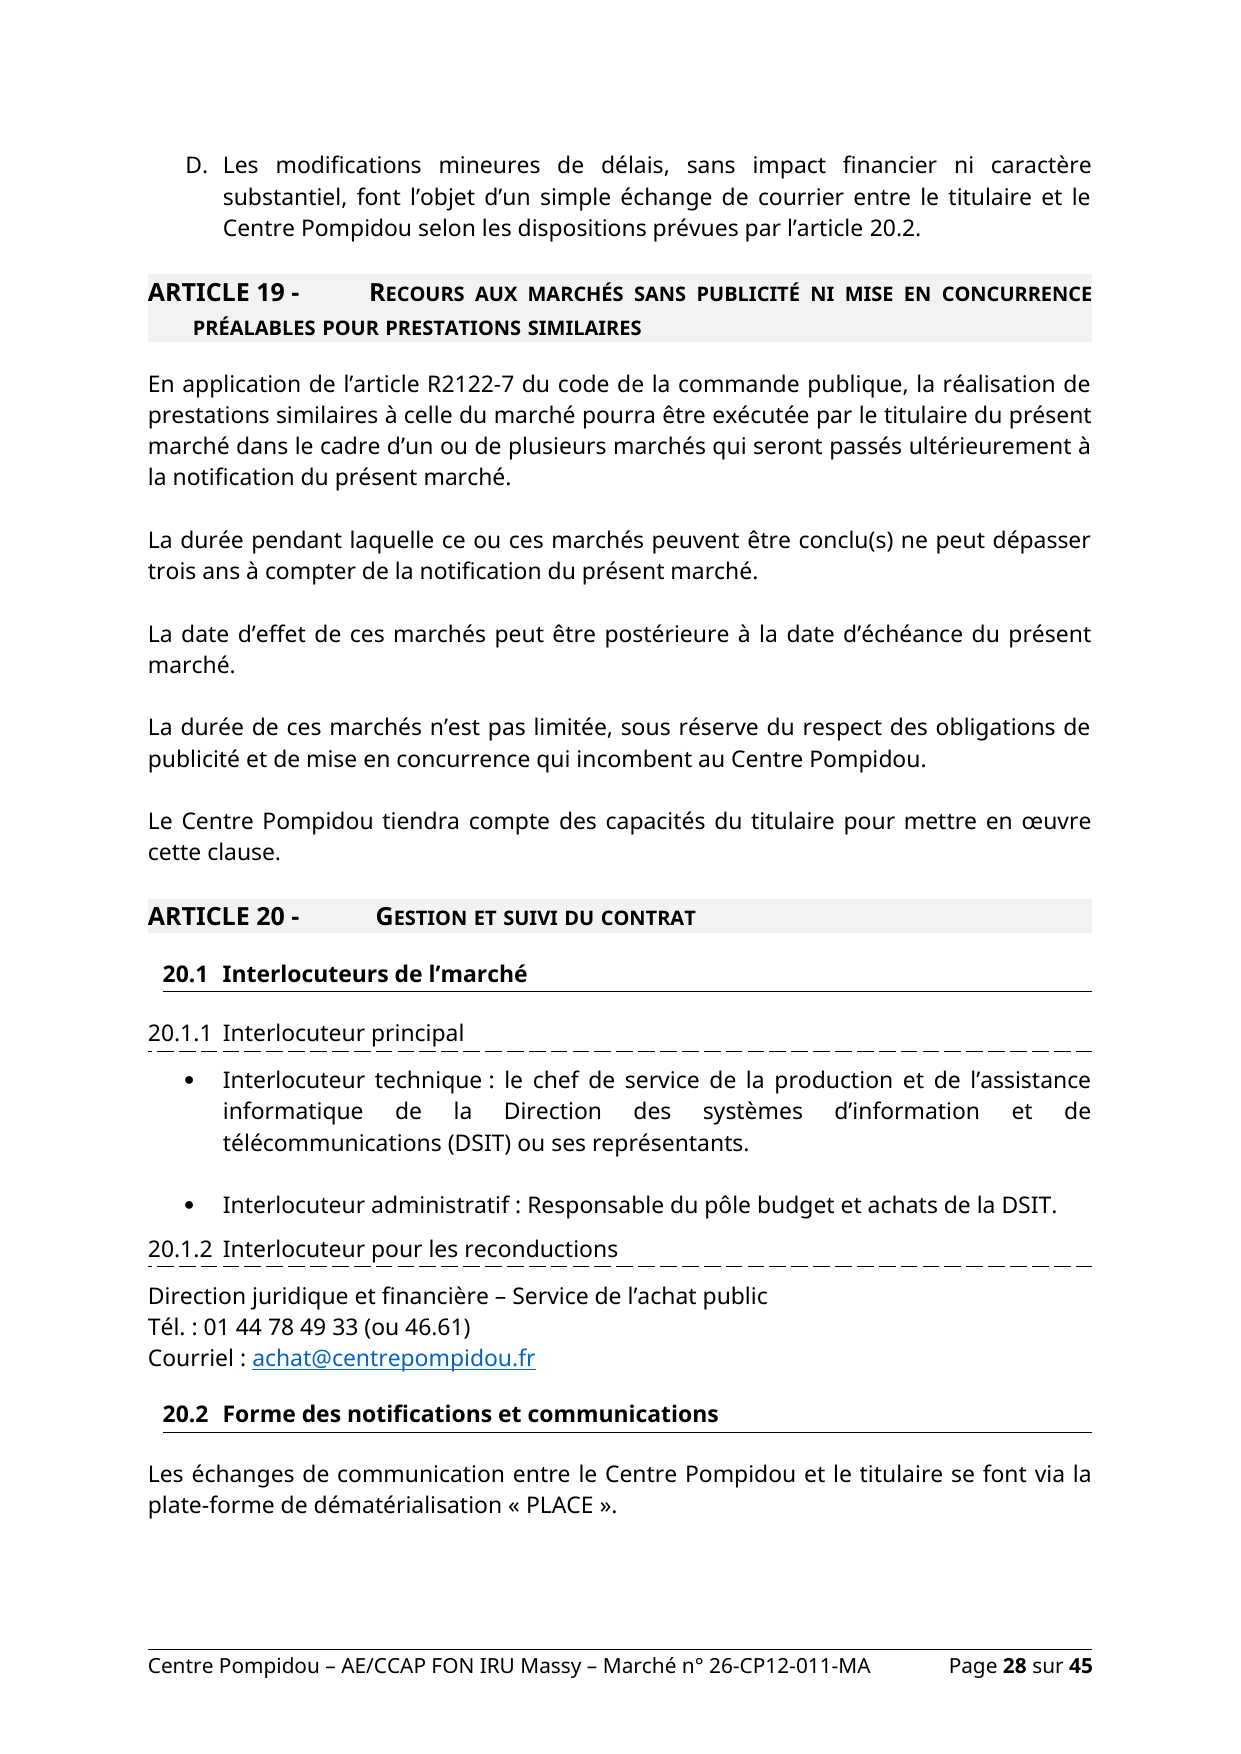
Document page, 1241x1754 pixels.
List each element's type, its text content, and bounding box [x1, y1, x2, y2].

text Tél. : 01 44 78 49 33 (ou 46.61) [148, 1311, 1092, 1342]
text La durée pendant laquelle ce ou ces marchés peuvent être conclu(s) ne peut dépasser trois ans à compter de la notification du présent marché. [148, 524, 1092, 586]
subtitle Interlocuteur principal [148, 1017, 1092, 1052]
subtitle Recours aux marchés sans publicité ni mise en concurrence préalables pour prestations similaires [148, 274, 1092, 342]
text La date d’effet de ces marchés peut être postérieure à la date d’échéance du présent marché. [148, 617, 1092, 680]
text Direction juridique et financière – Service de l’achat public [148, 1280, 1092, 1311]
subtitle Interlocuteurs de l’marché [162, 958, 1092, 992]
subtitle Interlocuteur pour les reconductions [148, 1233, 1092, 1267]
list Interlocuteur technique : le chef de service de la production et de l’assistance informatique de la Direction des systèmes d’information et de télécommunications (DSIT) ou ses représentants. [185, 1064, 1092, 1158]
list Les modifications mineures de délais, sans impact financier ni caractère substantiel, font l’objet d’un simple échange de courrier entre le titulaire et le Centre Pompidou selon les dispositions prévues par l’article 20.2. [185, 149, 1092, 243]
text Les échanges de communication entre le Centre Pompidou et le titulaire se font via la plate-forme de dématérialisation « PLACE ». [148, 1458, 1092, 1520]
subtitle Gestion et suivi du contrat [148, 899, 1092, 933]
text Le Centre Pompidou tiendra compte des capacités du titulaire pour mettre en œuvre cette clause. [148, 805, 1092, 867]
text La durée de ces marchés n’est pas limitée, sous réserve du respect des obligations de publicité et de mise en concurrence qui incombent au Centre Pompidou. [148, 711, 1092, 774]
text Courriel : achat@centrepompidou.fr [148, 1342, 1092, 1373]
list Interlocuteur administratif : Responsable du pôle budget et achats de la DSIT. [185, 1189, 1092, 1220]
subtitle Forme des notifications et communications [162, 1398, 1092, 1433]
text En application de l’article R2122-7 du code de la commande publique, la réalisation de prestations similaires à celle du marché pourra être exécutée par le titulaire du présent marché dans le cadre d’un ou de plusieurs marchés qui seront passés ultérieurement à la notification du présent marché. [148, 367, 1092, 492]
